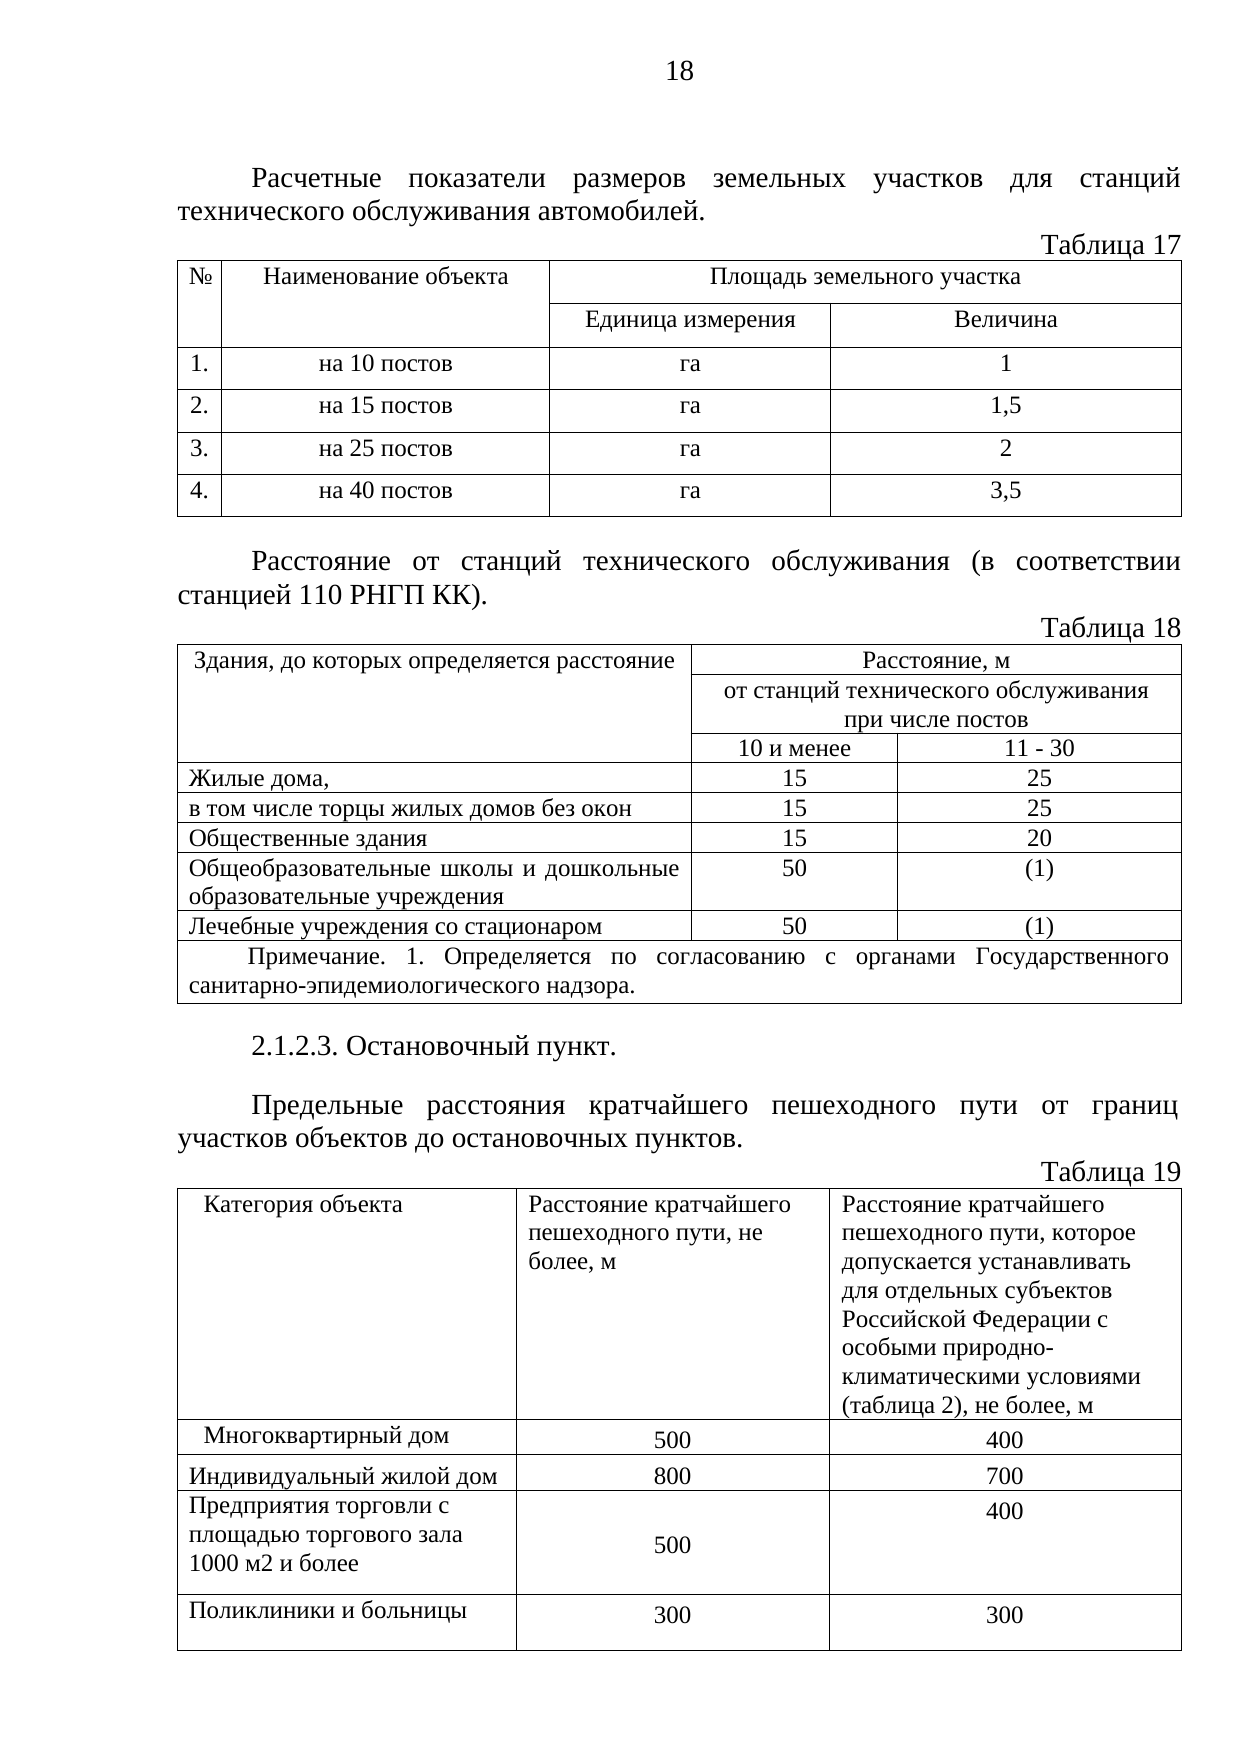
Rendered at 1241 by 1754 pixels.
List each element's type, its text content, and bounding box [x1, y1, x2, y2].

table_header Категория объекта [178, 1189, 516, 1419]
text Таблица 17 [177, 227, 1181, 260]
table_cell Предприятия торговли с площадью торгового зала 1000 м2 и более [178, 1491, 516, 1594]
text 2.1.2.3. Остановочный пункт. [177, 1028, 1181, 1062]
table_cell 300 [830, 1595, 1181, 1649]
table_cell на 15 постов [222, 390, 549, 432]
table_header Расстояние, м [692, 645, 1181, 674]
table_cell га [550, 390, 830, 432]
table_cell Жилые дома, [178, 763, 691, 792]
table_cell 1 [831, 348, 1181, 389]
table_cell 400 [830, 1491, 1181, 1594]
table_cell Многоквартирный дом [178, 1420, 516, 1454]
table_cell 15 [692, 793, 897, 822]
table_cell 1. [178, 348, 221, 389]
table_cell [178, 1595, 516, 1649]
table_cell (1) [898, 911, 1181, 940]
table_cell в том числе торцы жилых домов без окон [178, 793, 691, 822]
table_header Наименование объекта [222, 261, 549, 347]
table_cell 25 [898, 793, 1181, 822]
text Расстояние от станций технического обслуживания (в соответствии станцией 110 РНГП КК). [177, 543, 1181, 611]
table_header Здания, до которых определяется расстояние [178, 645, 691, 762]
table_header № [178, 261, 221, 347]
table_cell 3. [178, 433, 221, 474]
table_cell на 10 постов [222, 348, 549, 389]
table_cell 11 - 30 [898, 734, 1181, 762]
table_cell 15 [692, 823, 897, 852]
table_cell от станций технического обслуживания при числе постов [692, 675, 1181, 732]
text Таблица 19 [177, 1154, 1181, 1188]
table_cell на 40 постов [222, 475, 549, 516]
table_header Площадь земельного участка [550, 261, 1181, 303]
table_cell Примечание. 1. Определяется по согласованию с органами Государственного санитарно-эпидемиологического надзора. [178, 941, 1181, 1002]
table_cell 500 [517, 1420, 829, 1454]
table_cell 20 [898, 823, 1181, 852]
table_cell 1,5 [831, 390, 1181, 432]
table_cell Индивидуальный жилой дом [178, 1455, 516, 1489]
table_cell 700 [830, 1455, 1181, 1489]
table_cell Единица измерения [550, 304, 830, 347]
table_cell Величина [831, 304, 1181, 347]
table_cell 50 [692, 911, 897, 940]
table_cell 300 [517, 1595, 829, 1649]
table_cell 25 [898, 763, 1181, 792]
table_header Расстояние кратчайшего пешеходного пути, которое допускается устанавливать для отдельных субъектов Российской Федерации с особыми природно-климатическими условиями (таблица 2), не более, м [830, 1189, 1181, 1419]
text Таблица 18 [177, 611, 1181, 644]
text Предельные расстояния кратчайшего пешеходного пути от границ участков объектов до остановочных пунктов. [177, 1087, 1179, 1154]
table_cell 800 [517, 1455, 829, 1489]
table_cell на 25 постов [222, 433, 549, 474]
table_cell Общественные здания [178, 823, 691, 852]
table_cell га [550, 348, 830, 389]
table_cell га [550, 475, 830, 516]
table_cell (1) [898, 853, 1181, 910]
table_cell 4. [178, 475, 221, 516]
text Расчетные показатели размеров земельных участков для станций технического обслуживания автомобилей. [177, 160, 1181, 227]
table_header Расстояние кратчайшего пешеходного пути, не более, м [517, 1189, 829, 1419]
table_cell 3,5 [831, 475, 1181, 516]
table_cell 2 [831, 433, 1181, 474]
table_cell 50 [692, 853, 897, 910]
table_cell 10 и менее [692, 734, 897, 762]
table_cell 500 [517, 1491, 829, 1594]
table_cell га [550, 433, 830, 474]
table_cell 15 [692, 763, 897, 792]
table_cell Лечебные учреждения со стационаром [178, 911, 691, 940]
table_cell 2. [178, 390, 221, 432]
table_cell 400 [830, 1420, 1181, 1454]
table_cell Общеобразовательные школы и дошкольные образовательные учреждения [178, 853, 691, 910]
